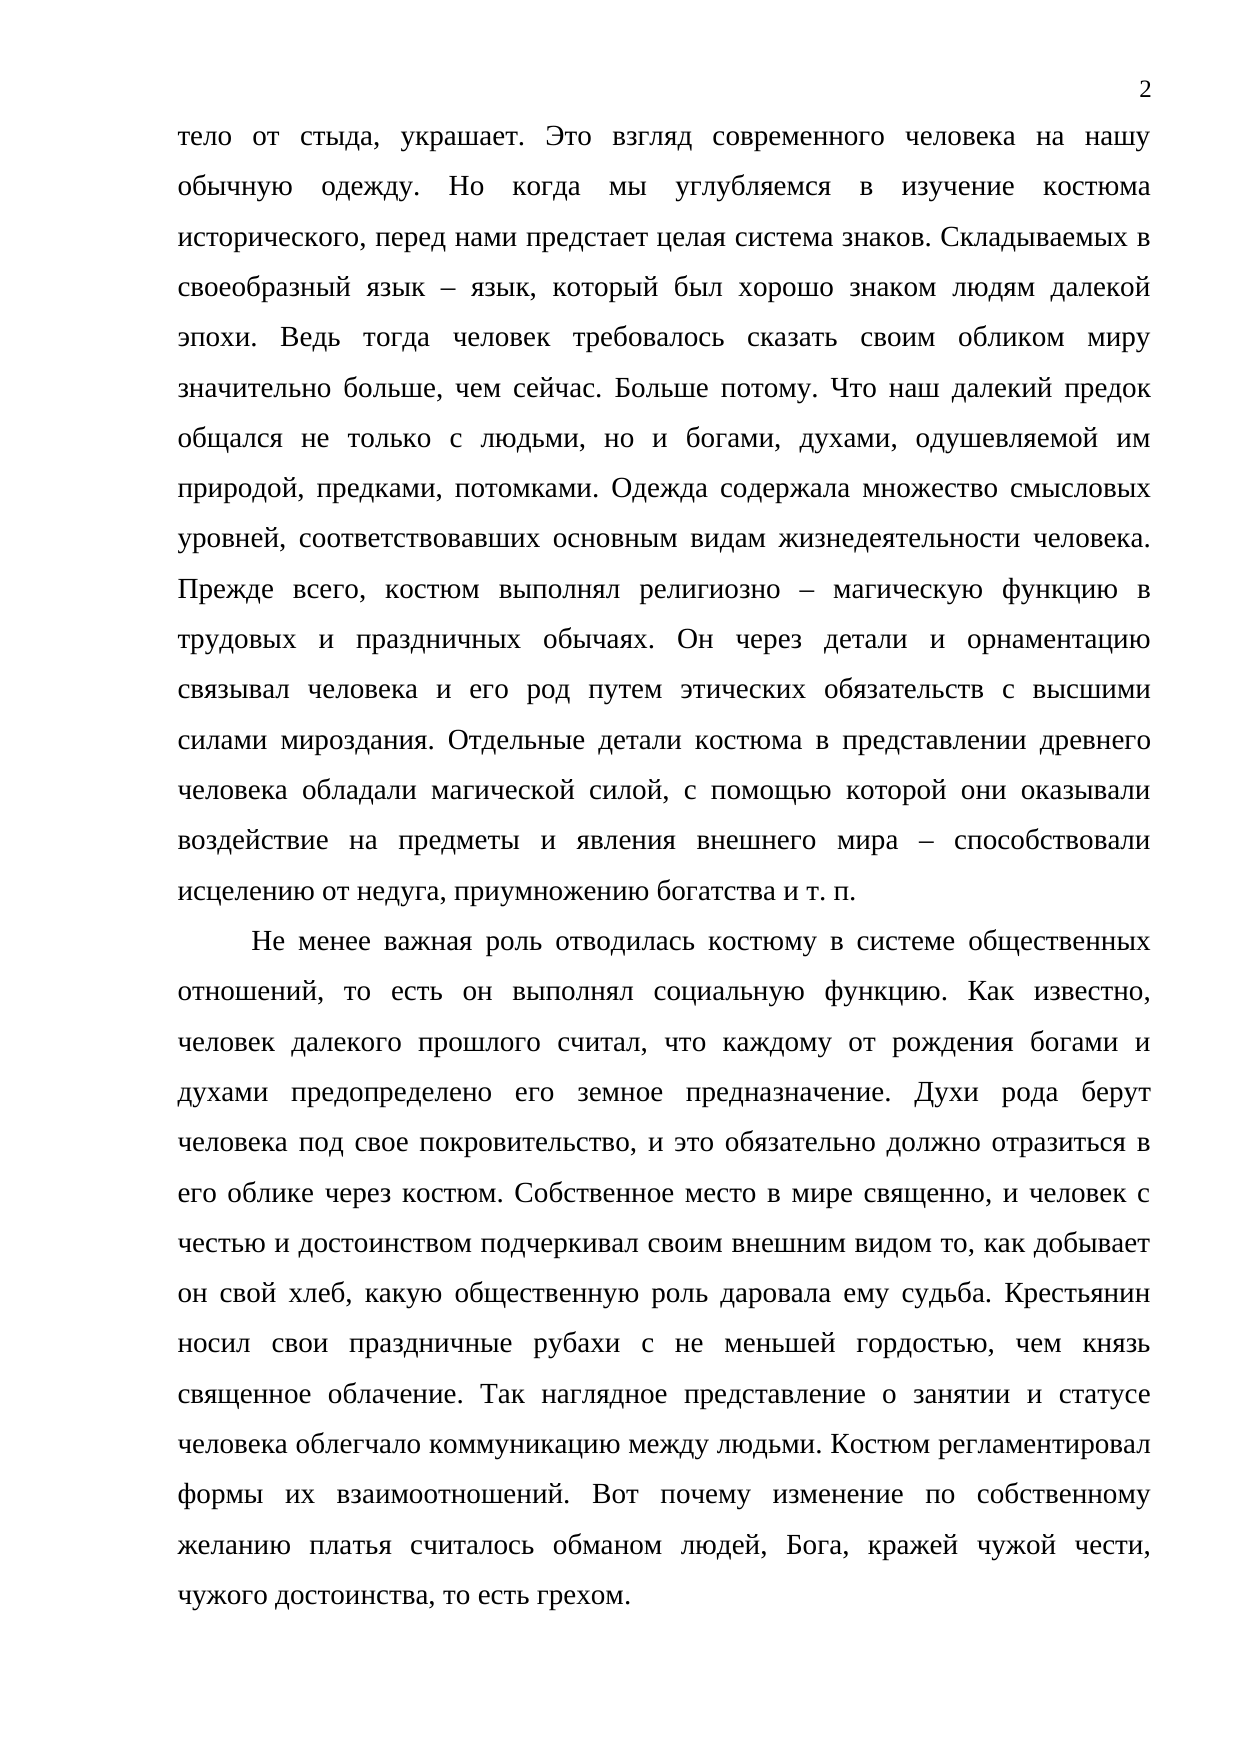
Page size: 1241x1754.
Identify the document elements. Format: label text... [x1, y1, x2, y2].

text Не менее важная роль отводилась костюму в системе общественных отношений, то есть он выполнял социальную функцию. Как известно, человек далекого прошлого считал, что каждому от рождения богами и духами предопределено его земное предназначение. Духи рода берут человека под свое покровительство, и это обязательно должно отразиться в его облике через костюм. Собственное место в мире священно, и человек с честью и достоинством подчеркивал своим внешним видом то, как добывает он свой хлеб, какую общественную роль даровала ему судьба. Крестьянин носил свои праздничные рубахи с не меньшей гордостью, чем князь священное облачение. Так наглядное представление о занятии и статусе человека облегчало коммуникацию между людьми. Костюм регламентировал формы их взаимоотношений. Вот почему изменение по собственному желанию платья считалось обманом людей, Бога, кражей чужой чести, чужого достоинства, то есть грехом. [177, 923, 1152, 1611]
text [177, 118, 1152, 906]
